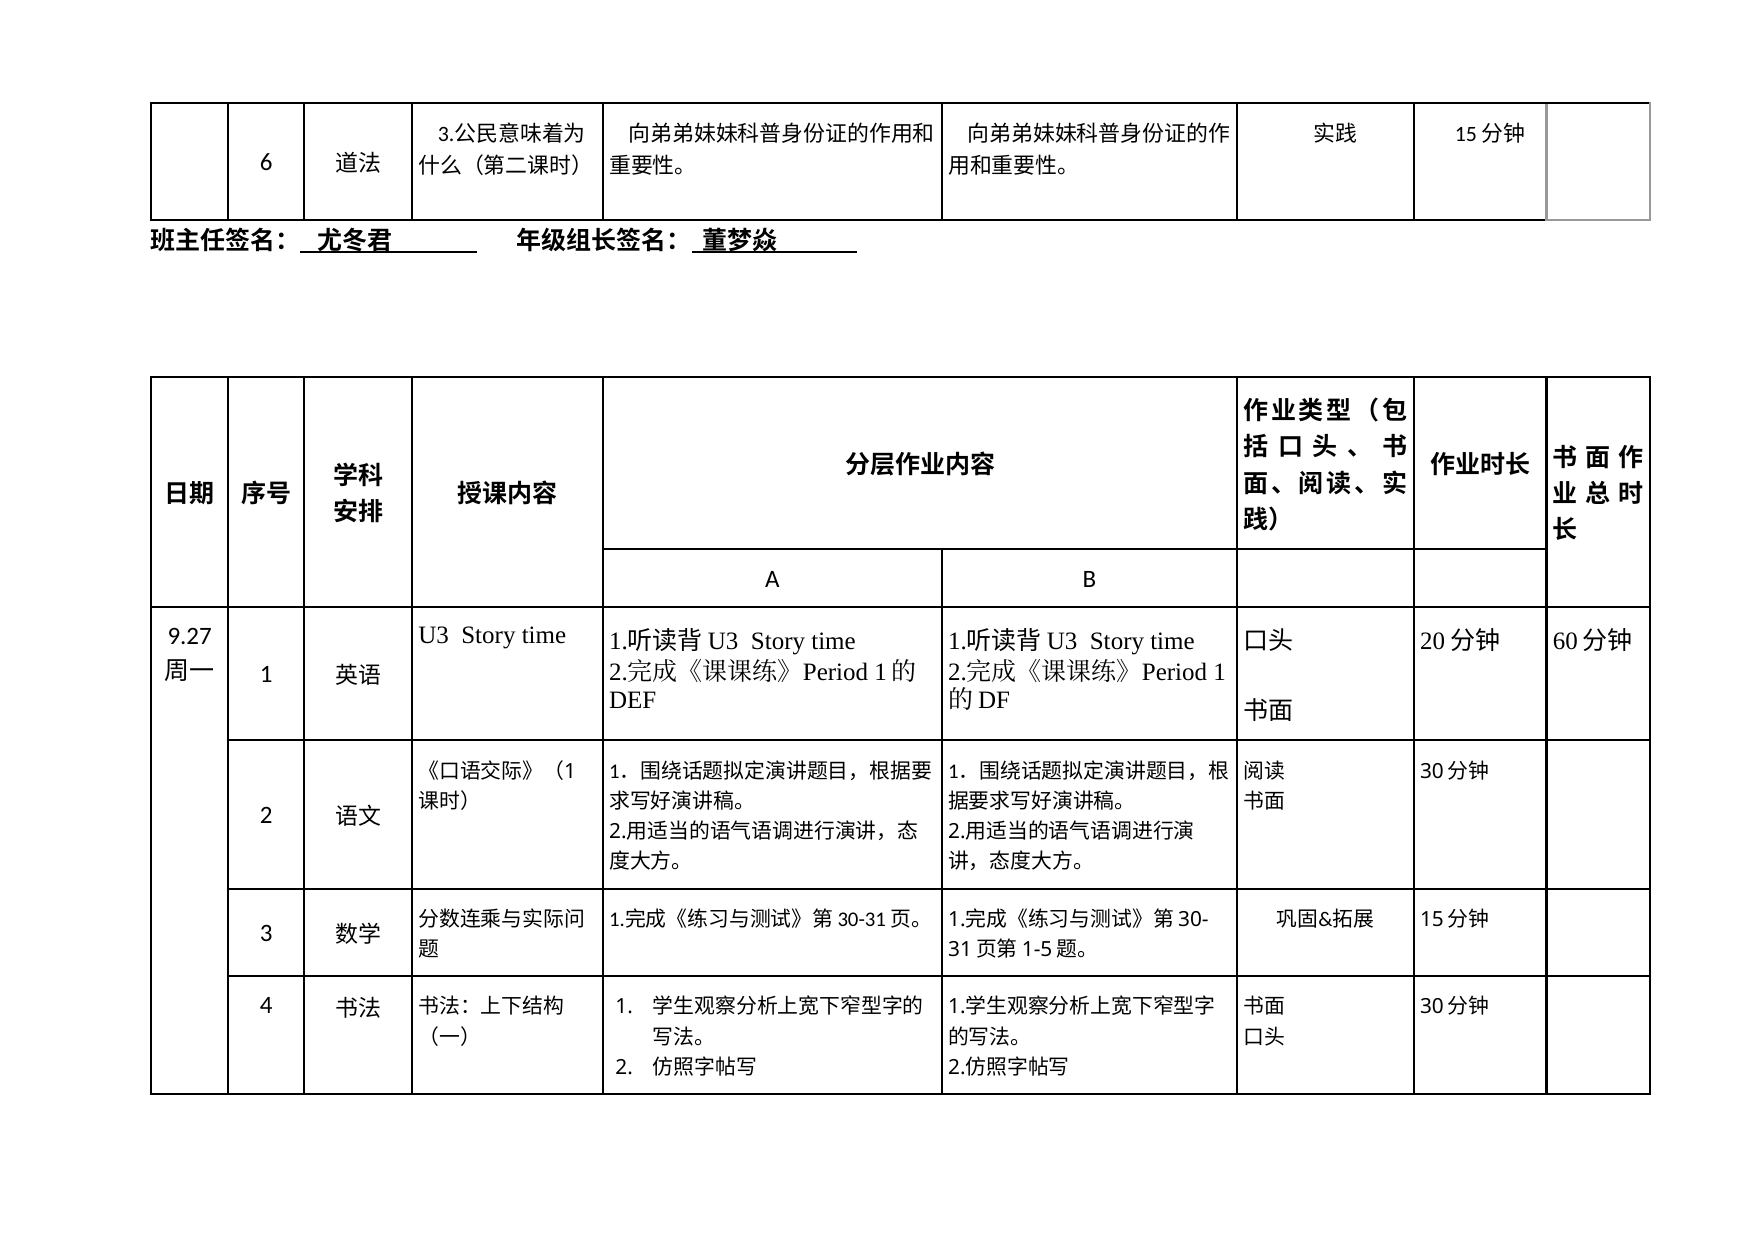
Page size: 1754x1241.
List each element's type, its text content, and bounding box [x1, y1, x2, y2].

table_cell 1.完成《练习与测试》第30-31页第1-5题。 [943, 890, 1236, 975]
table_cell 《口语交际》（1课时） [413, 741, 602, 887]
table_cell 1.听读背U3 Story time 2.完成《课课练》Period 1的DF [943, 608, 1236, 739]
table_header 学科 安排 [305, 378, 411, 606]
table_cell 4 [229, 977, 303, 1093]
table_cell B [943, 550, 1236, 606]
table_header 作业时长 [1415, 378, 1545, 548]
table_header 分层作业内容 [604, 378, 1236, 548]
table_cell U3 Story time [413, 608, 602, 739]
table_cell 1.听读背U3 Story time 2.完成《课课练》Period 1的DEF [604, 608, 941, 739]
table_cell 英语 [305, 608, 411, 739]
table_cell 1 [229, 608, 303, 739]
table_cell [1415, 550, 1545, 606]
table_header 序号 [229, 378, 303, 606]
table_cell 6 [229, 104, 303, 219]
table_cell 口头 书面 [1238, 608, 1413, 739]
table_cell 30分钟 [1415, 977, 1545, 1093]
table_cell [943, 977, 1236, 1093]
table_cell 书面 口头 [1238, 977, 1413, 1093]
table_header 书面作业总时长 [1548, 378, 1649, 606]
table_cell [1238, 550, 1413, 606]
table_cell 巩固&拓展 [1238, 890, 1413, 975]
table_cell 3 [229, 890, 303, 975]
table_cell 语文 [305, 741, 411, 887]
table_cell 15分钟 [1415, 104, 1545, 219]
table_cell 2 [229, 741, 303, 887]
table_cell A [604, 550, 941, 606]
table_cell [1548, 977, 1649, 1093]
table_cell 向弟弟妹妹科普身份证的作用和重要性。 [943, 104, 1236, 219]
table_cell 3.公民意味着为什么（第二课时） [413, 104, 602, 219]
table_cell 9.27周一 [152, 608, 227, 1093]
table_cell 书法 [305, 977, 411, 1093]
table_cell 分数连乘与实际问题 [413, 890, 602, 975]
table_cell 1．围绕话题拟定演讲题目，根据要求写好演讲稿。 2.用适当的语气语调进行演讲，态度大方。 [604, 741, 941, 887]
table_cell 阅读 书面 [1238, 741, 1413, 887]
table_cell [604, 977, 941, 1093]
table_cell 书法：上下结构（一） [413, 977, 602, 1093]
table_cell 向弟弟妹妹科普身份证的作用和重要性。 [604, 104, 941, 219]
table_cell 20分钟 [1415, 608, 1545, 739]
table_cell 15分钟 [1415, 890, 1545, 975]
table_header 日期 [152, 378, 227, 606]
table_cell [1548, 890, 1649, 975]
table_cell 1.完成《练习与测试》第30-31页。 [604, 890, 941, 975]
table_cell [1548, 741, 1649, 887]
table_header 授课内容 [413, 378, 602, 606]
table_cell [1548, 104, 1649, 219]
table_cell 实践 [1238, 104, 1413, 219]
table_header 作业类型（包括口头、书面、阅读、实践） [1238, 378, 1413, 548]
table_cell 60分钟 [1548, 608, 1649, 739]
table_cell 道法 [305, 104, 411, 219]
table_cell 30分钟 [1415, 741, 1545, 887]
table_cell 数学 [305, 890, 411, 975]
table_cell 1．围绕话题拟定演讲题目，根据要求写好演讲稿。 2.用适当的语气语调进行演讲，态度大方。 [943, 741, 1236, 887]
text 班主任签名： 尤冬君 年级组长签名： 董梦焱 [150, 221, 1604, 257]
